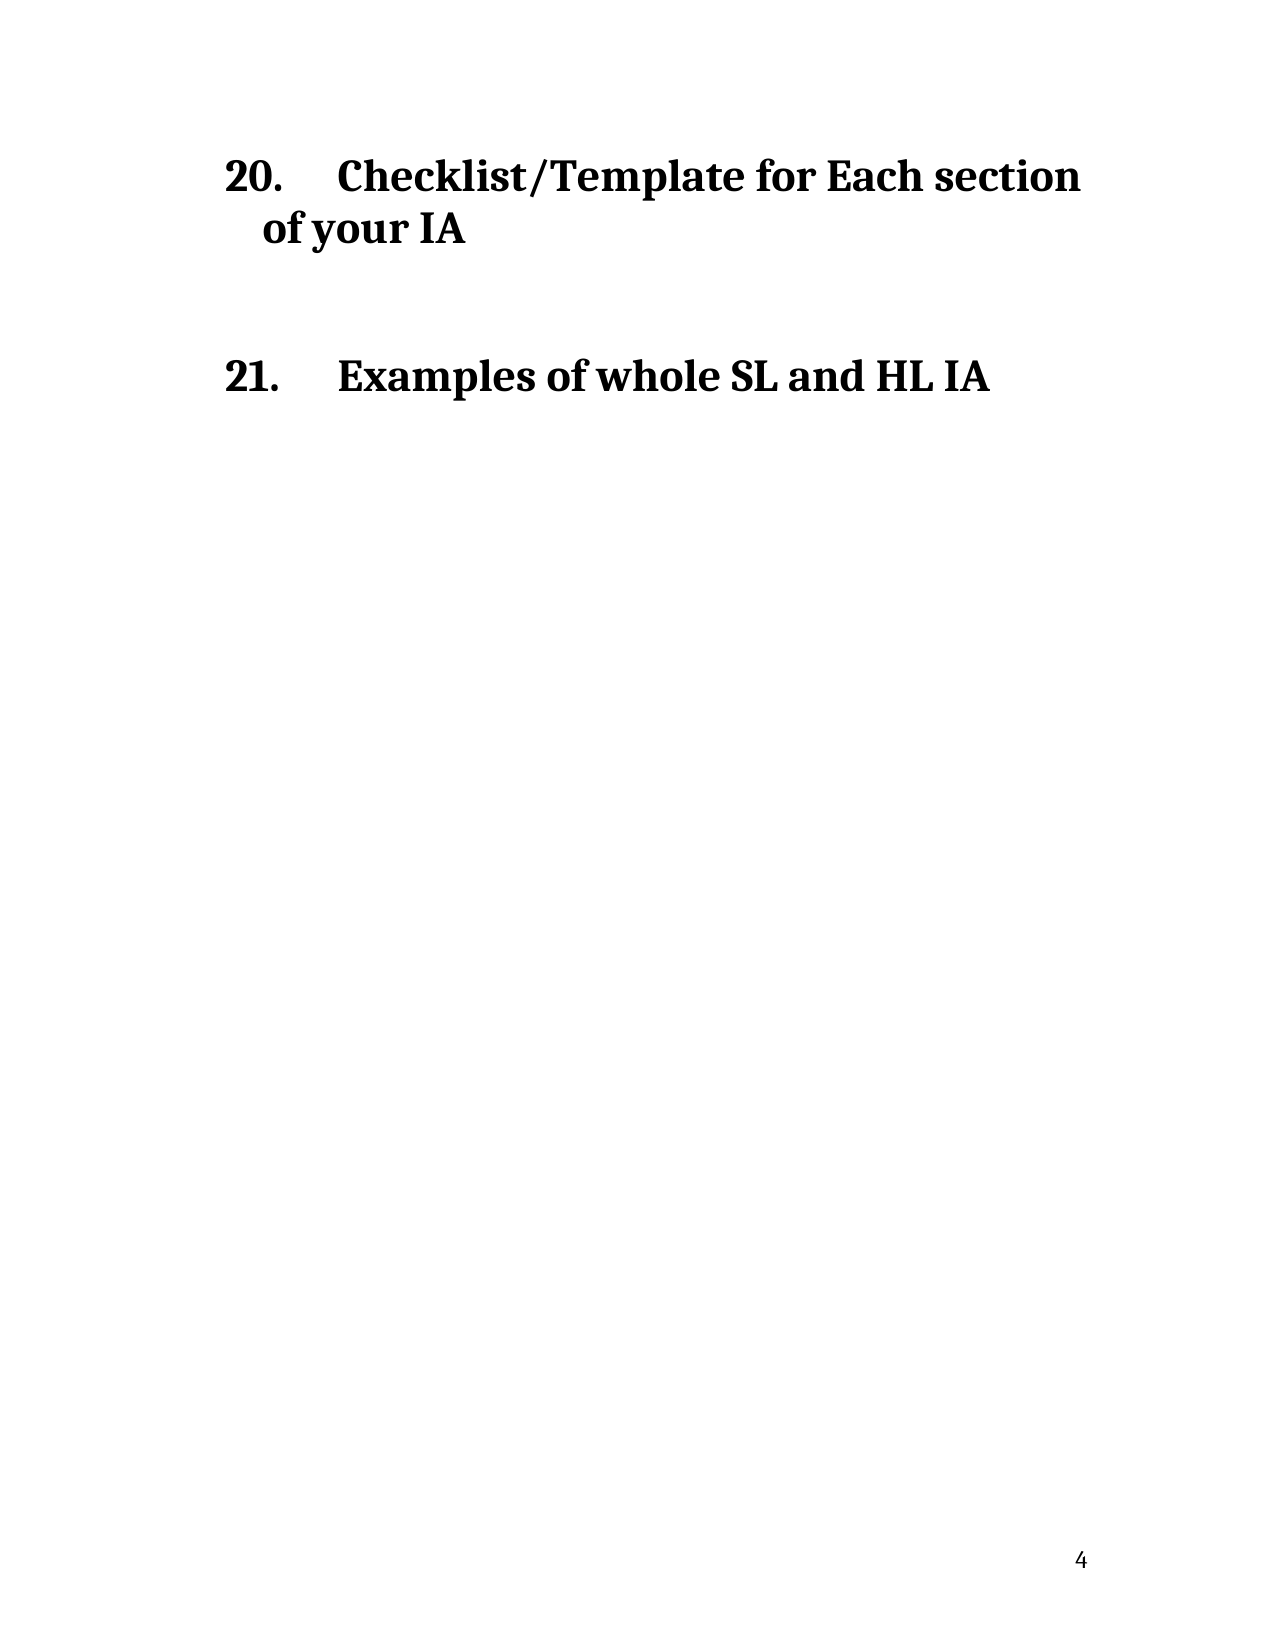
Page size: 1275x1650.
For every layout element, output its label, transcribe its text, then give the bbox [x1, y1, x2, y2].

list Examples of whole SL and HL IA [225, 350, 1087, 402]
list Checklist/Template for Each section of your IA [225, 150, 1087, 255]
